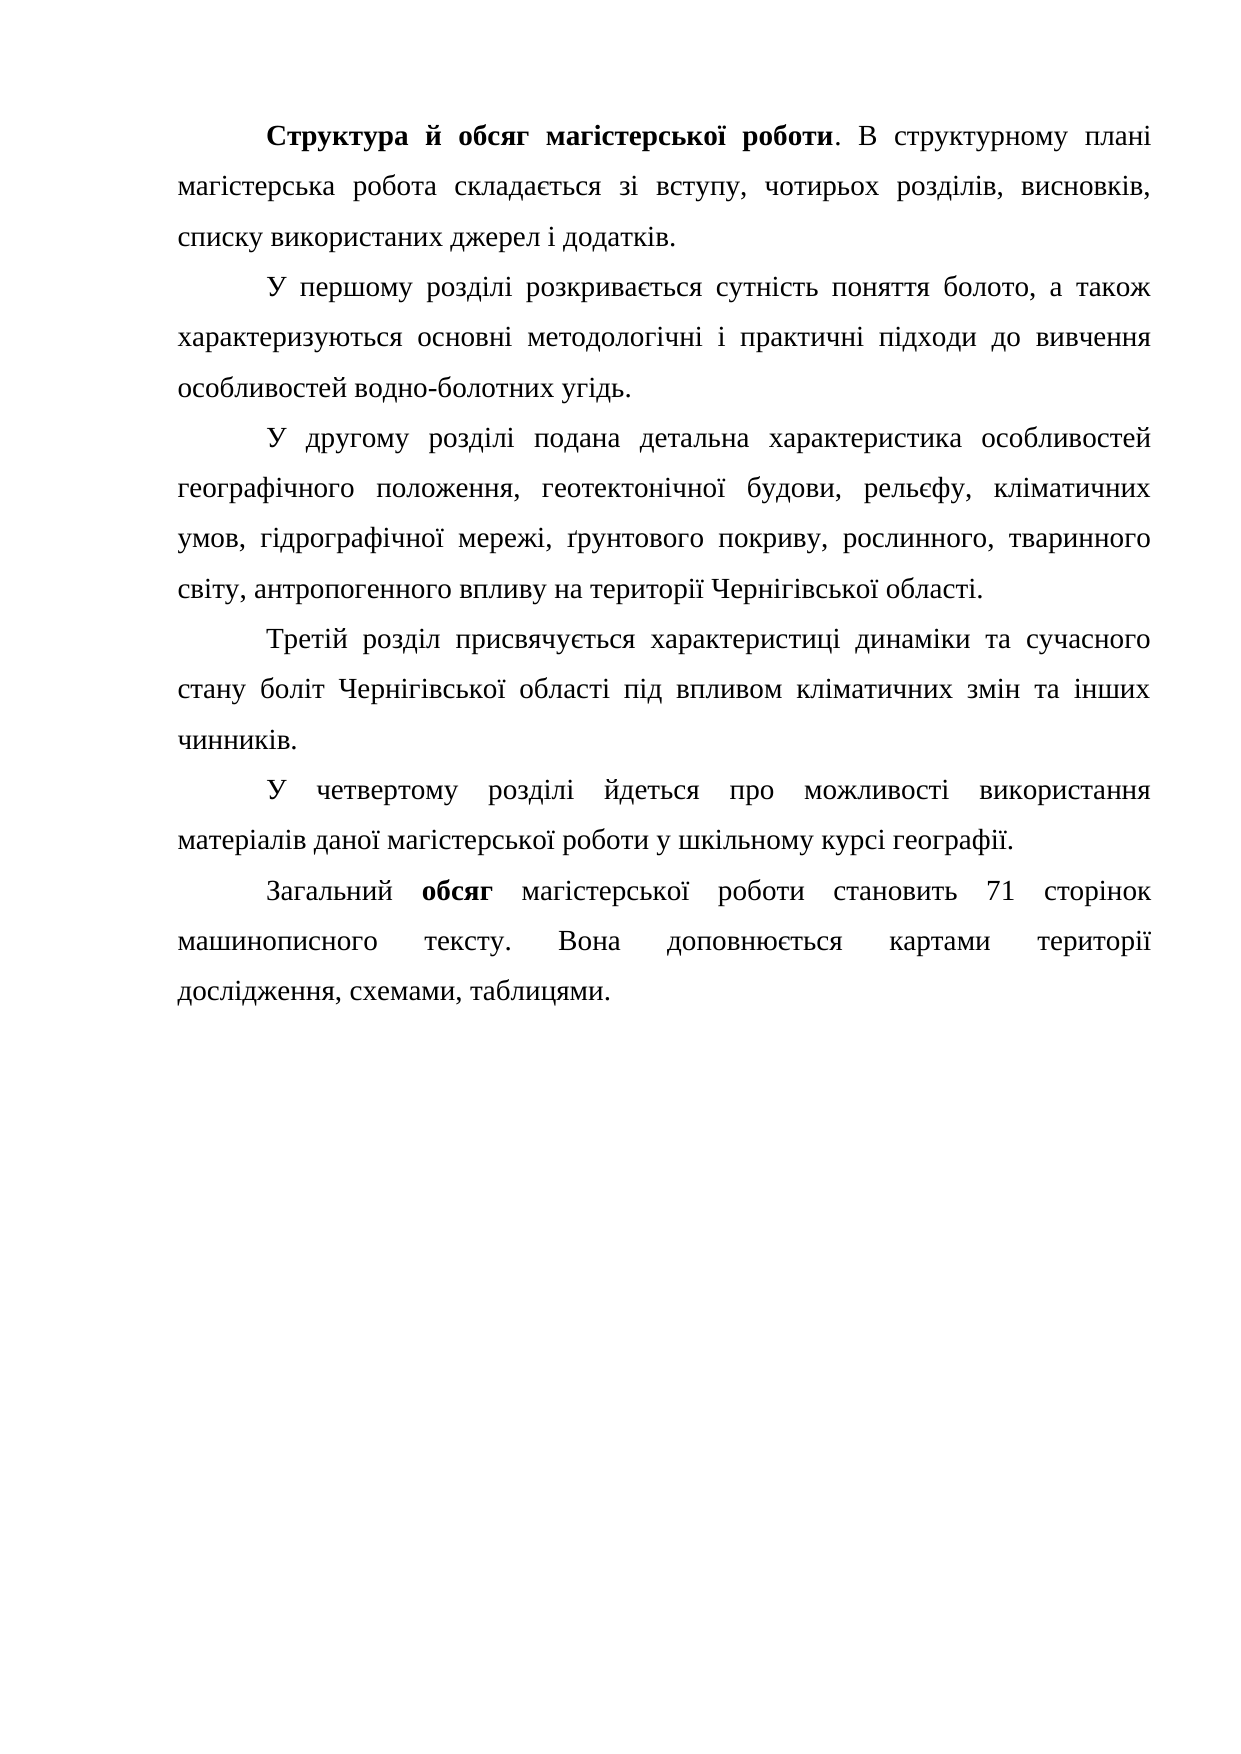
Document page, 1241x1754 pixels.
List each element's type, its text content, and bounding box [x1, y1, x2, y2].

text Третій розділ присвячується характеристиці динаміки та сучасного стану боліт Чернігівської області під впливом кліматичних змін та інших чинників. [177, 621, 1152, 755]
text У другому розділі подана детальна характеристика особливостей географічного положення, геотектонічної будови, рельєфу, кліматичних умов, гідрографічної мережі, ґрунтового покриву, рослинного, тваринного світу, антропогенного впливу на території Чернігівської області. [177, 420, 1152, 604]
text Загальний обcяг магістерської роботи становить 71 сторінок машинописного тексту. Вона доповнюється картами території дослідження, схемами, таблицями. [177, 873, 1152, 1007]
text У першому розділі розкривається сутність поняття болото, а також характеризуються основні методологічні і практичні підходи до вивчення особливостей водно-болотних угідь. [177, 269, 1152, 403]
text Структура й обсяг магістерської роботи. В структурному плані магістерська робота складається зі вступу, чотирьох розділів, висновків, списку використаних джерел і додатків. [177, 118, 1152, 252]
text У четвертому розділі йдеться про можливості використання матеріалів даної магістерської роботи у шкільному курсі географії. [177, 772, 1152, 856]
